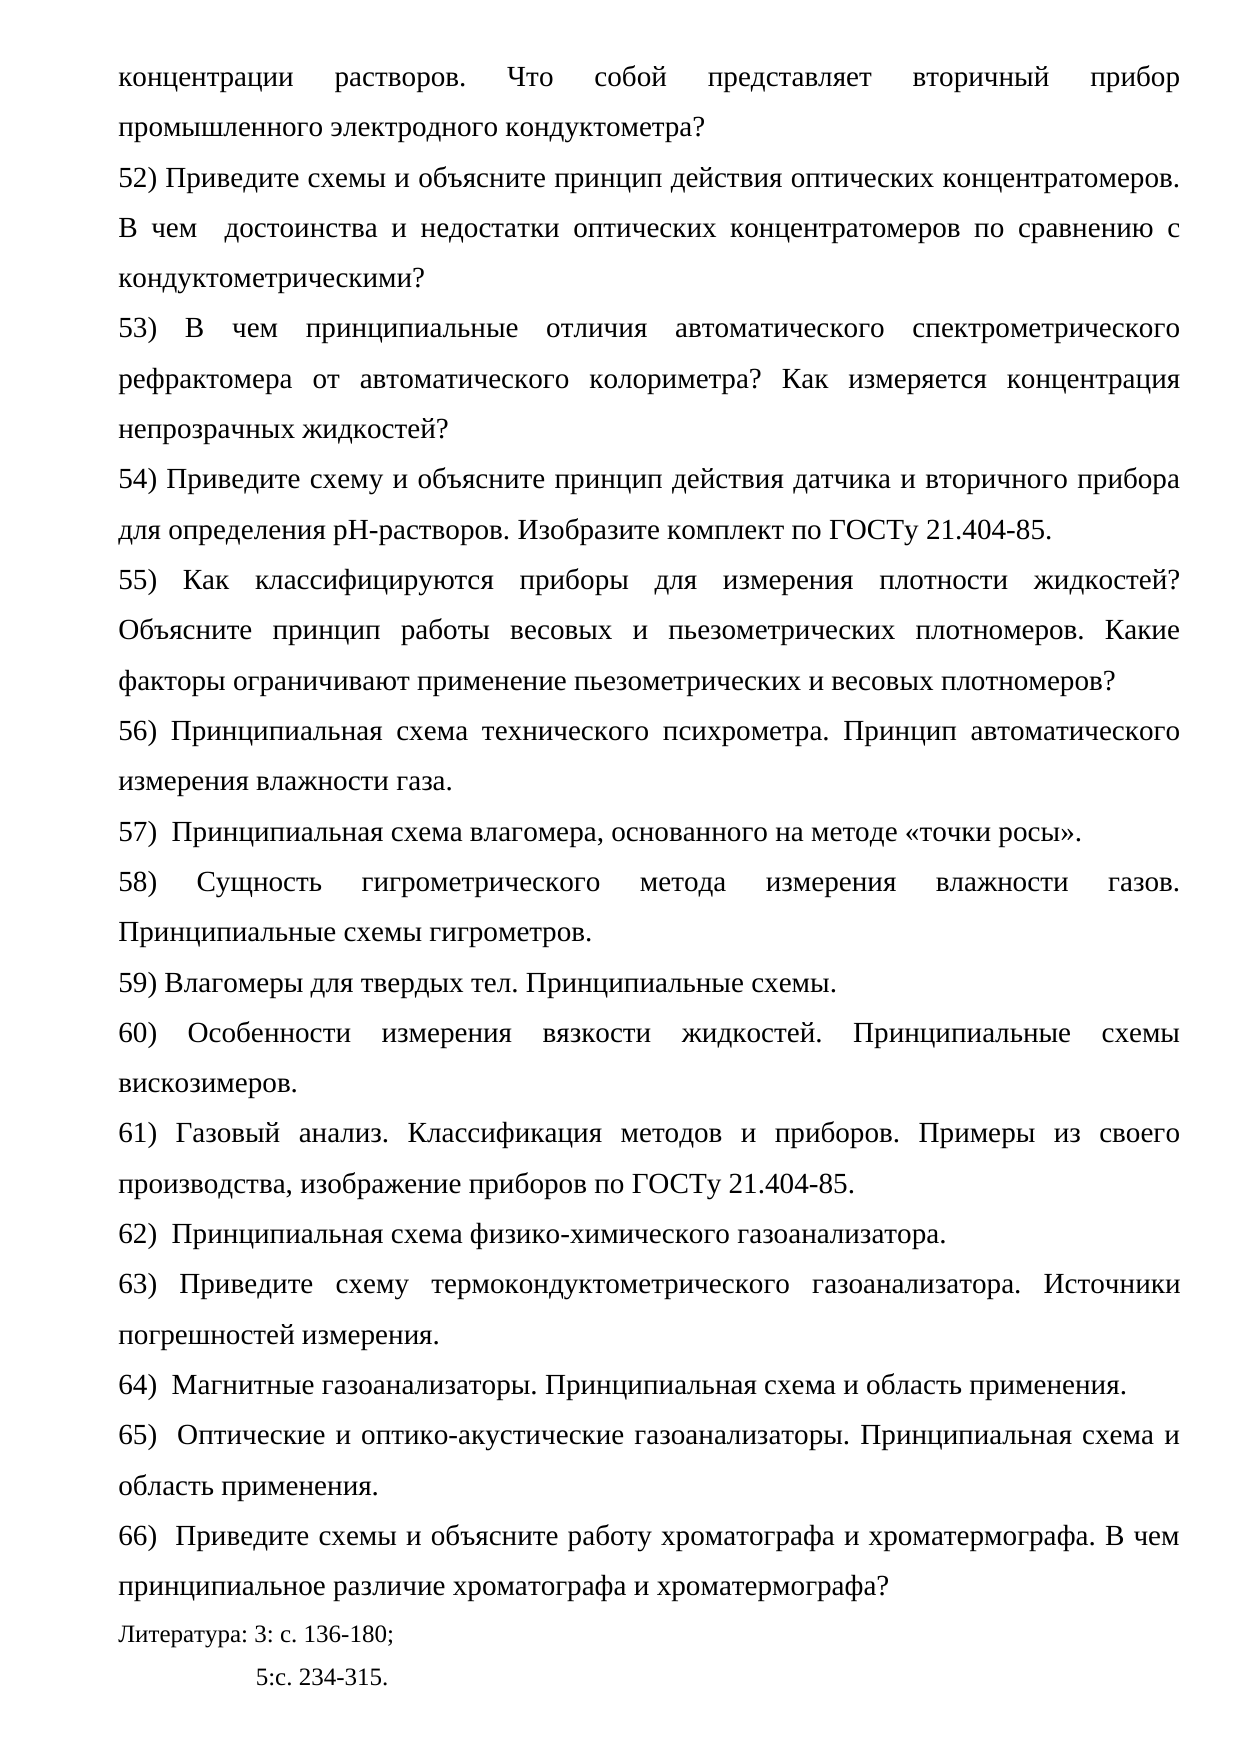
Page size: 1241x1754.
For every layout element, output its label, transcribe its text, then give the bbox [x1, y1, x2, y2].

text 64) Магнитные газоанализаторы. Принципиальная схема и область применения. [118, 1367, 1181, 1401]
text 59) Влагомеры для твердых тел. Принципиальные схемы. [118, 965, 1181, 998]
text 57) Принципиальная схема влагомера, основанного на методе «точки росы». [118, 814, 1181, 847]
text 60) Особенности измерения вязкости жидкостей. Принципиальные схемы вискозимеров. [118, 1015, 1181, 1099]
text 55) Как классифицируются приборы для измерения плотности жидкостей? Объясните принцип работы весовых и пьезометрических плотномеров. Какие факторы ограничивают применение пьезометрических и весовых плотномеров? [118, 562, 1181, 696]
text 56) Принципиальная схема технического психрометра. Принцип автоматического измерения влажности газа. [118, 713, 1181, 797]
text 66) Приведите схемы и объясните работу хроматографа и хроматермографа. В чем принципиальное различие хроматографа и хроматермографа? [118, 1518, 1181, 1602]
text 54) Приведите схему и объясните принцип действия датчика и вторичного прибора для определения рН-растворов. Изобразите комплект по ГОСТу 21.404-85. [118, 462, 1181, 545]
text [118, 59, 1181, 143]
text 5:с. 234-315. [118, 1662, 1181, 1691]
text 65) Оптические и оптико-акустические газоанализаторы. Принципиальная схема и область применения. [118, 1417, 1181, 1501]
text 63) Приведите схему термокондуктометрического газоанализатора. Источники погрешностей измерения. [118, 1267, 1181, 1350]
text 58) Сущность гигрометрического метода измерения влажности газов. Принципиальные схемы гигрометров. [118, 864, 1181, 948]
text 53) В чем принципиальные отличия автоматического спектрометрического рефрактомера от автоматического колориметра? Как измеряется концентрация непрозрачных жидкостей? [118, 311, 1181, 445]
text Литература: 3: с. 136-180; [118, 1619, 1181, 1647]
text 61) Газовый анализ. Классификация методов и приборов. Примеры из своего производства, изображение приборов по ГОСТу 21.404-85. [118, 1116, 1181, 1199]
text 62) Принципиальная схема физико-химического газоанализатора. [118, 1216, 1181, 1250]
text 52) Приведите схемы и объясните принцип действия оптических концентратомеров. В чем достоинства и недостатки оптических концентратомеров по сравнению с кондуктометрическими? [118, 160, 1181, 294]
